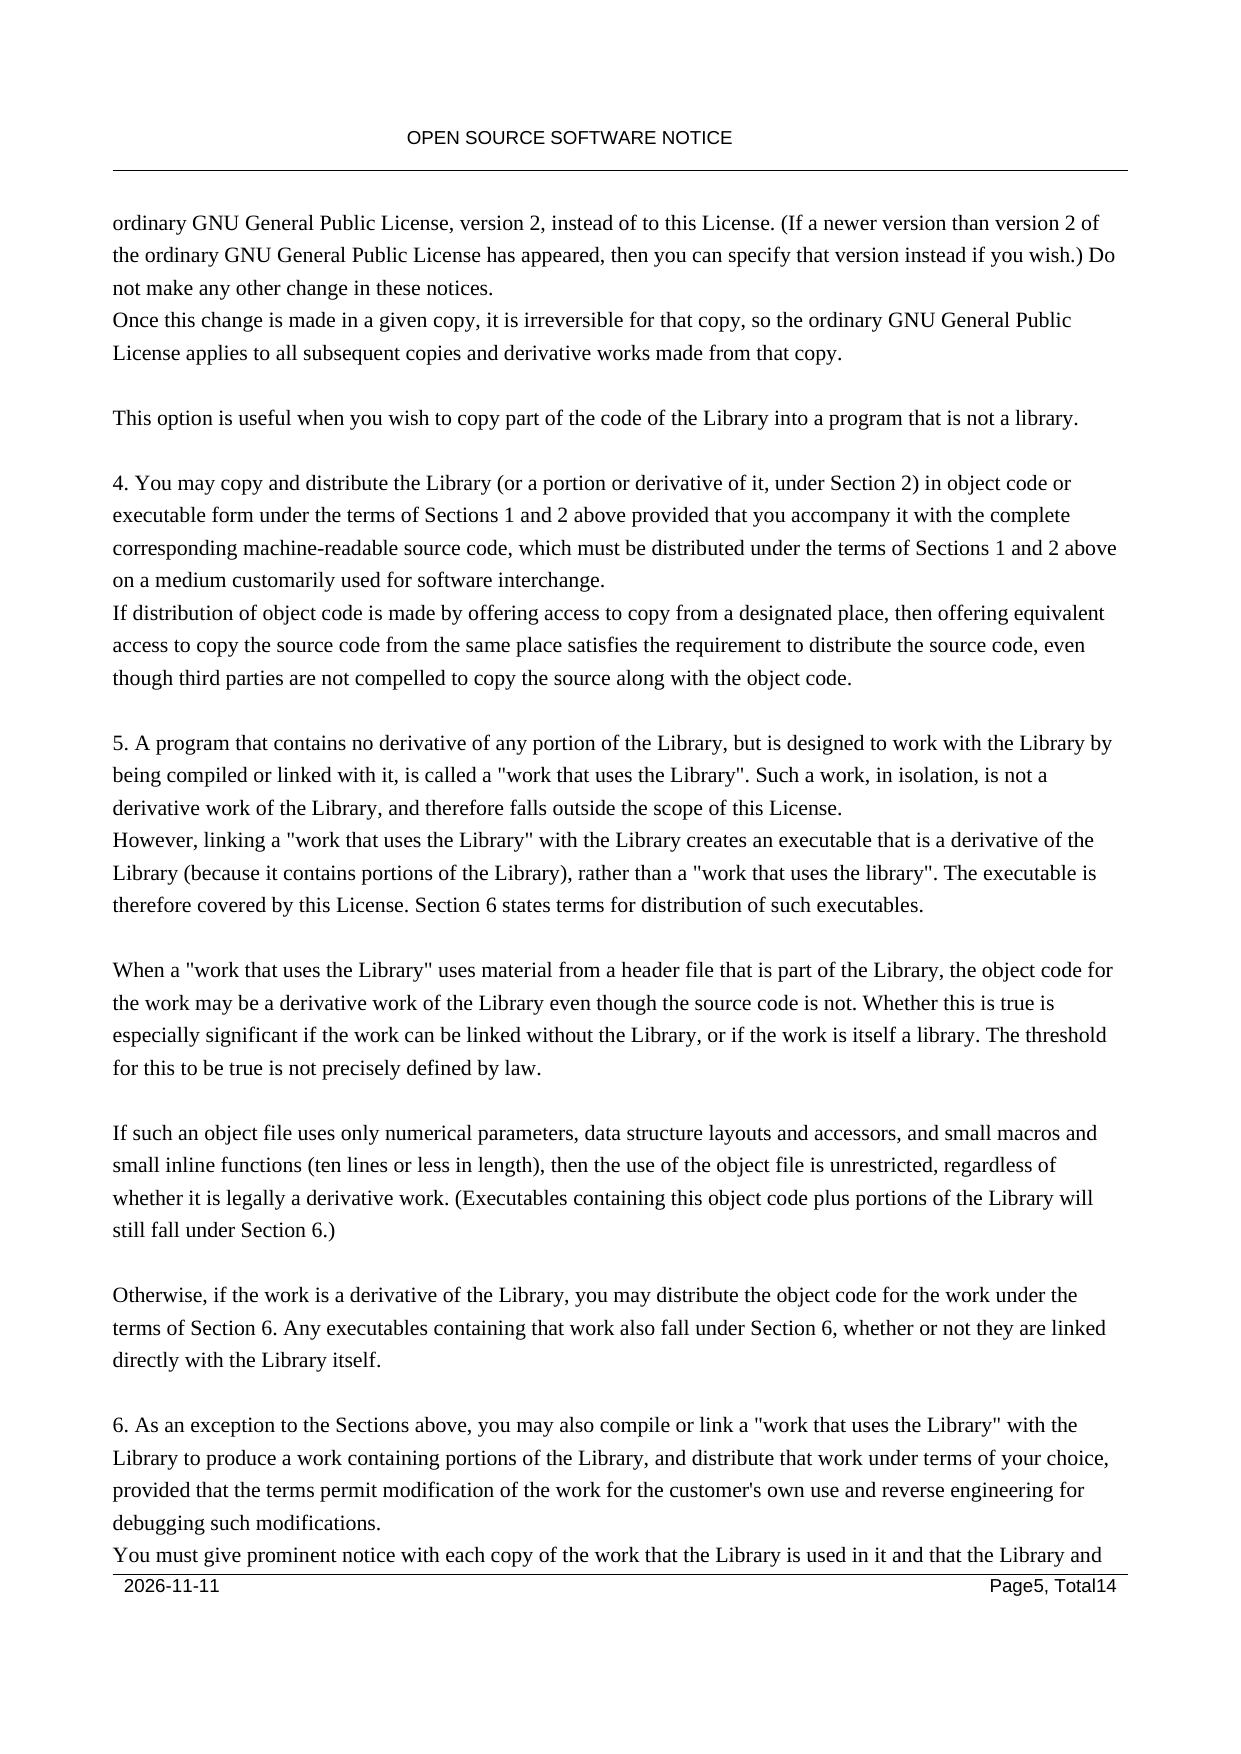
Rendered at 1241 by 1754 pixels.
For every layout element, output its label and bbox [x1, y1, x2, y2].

text [112, 206, 1128, 1571]
